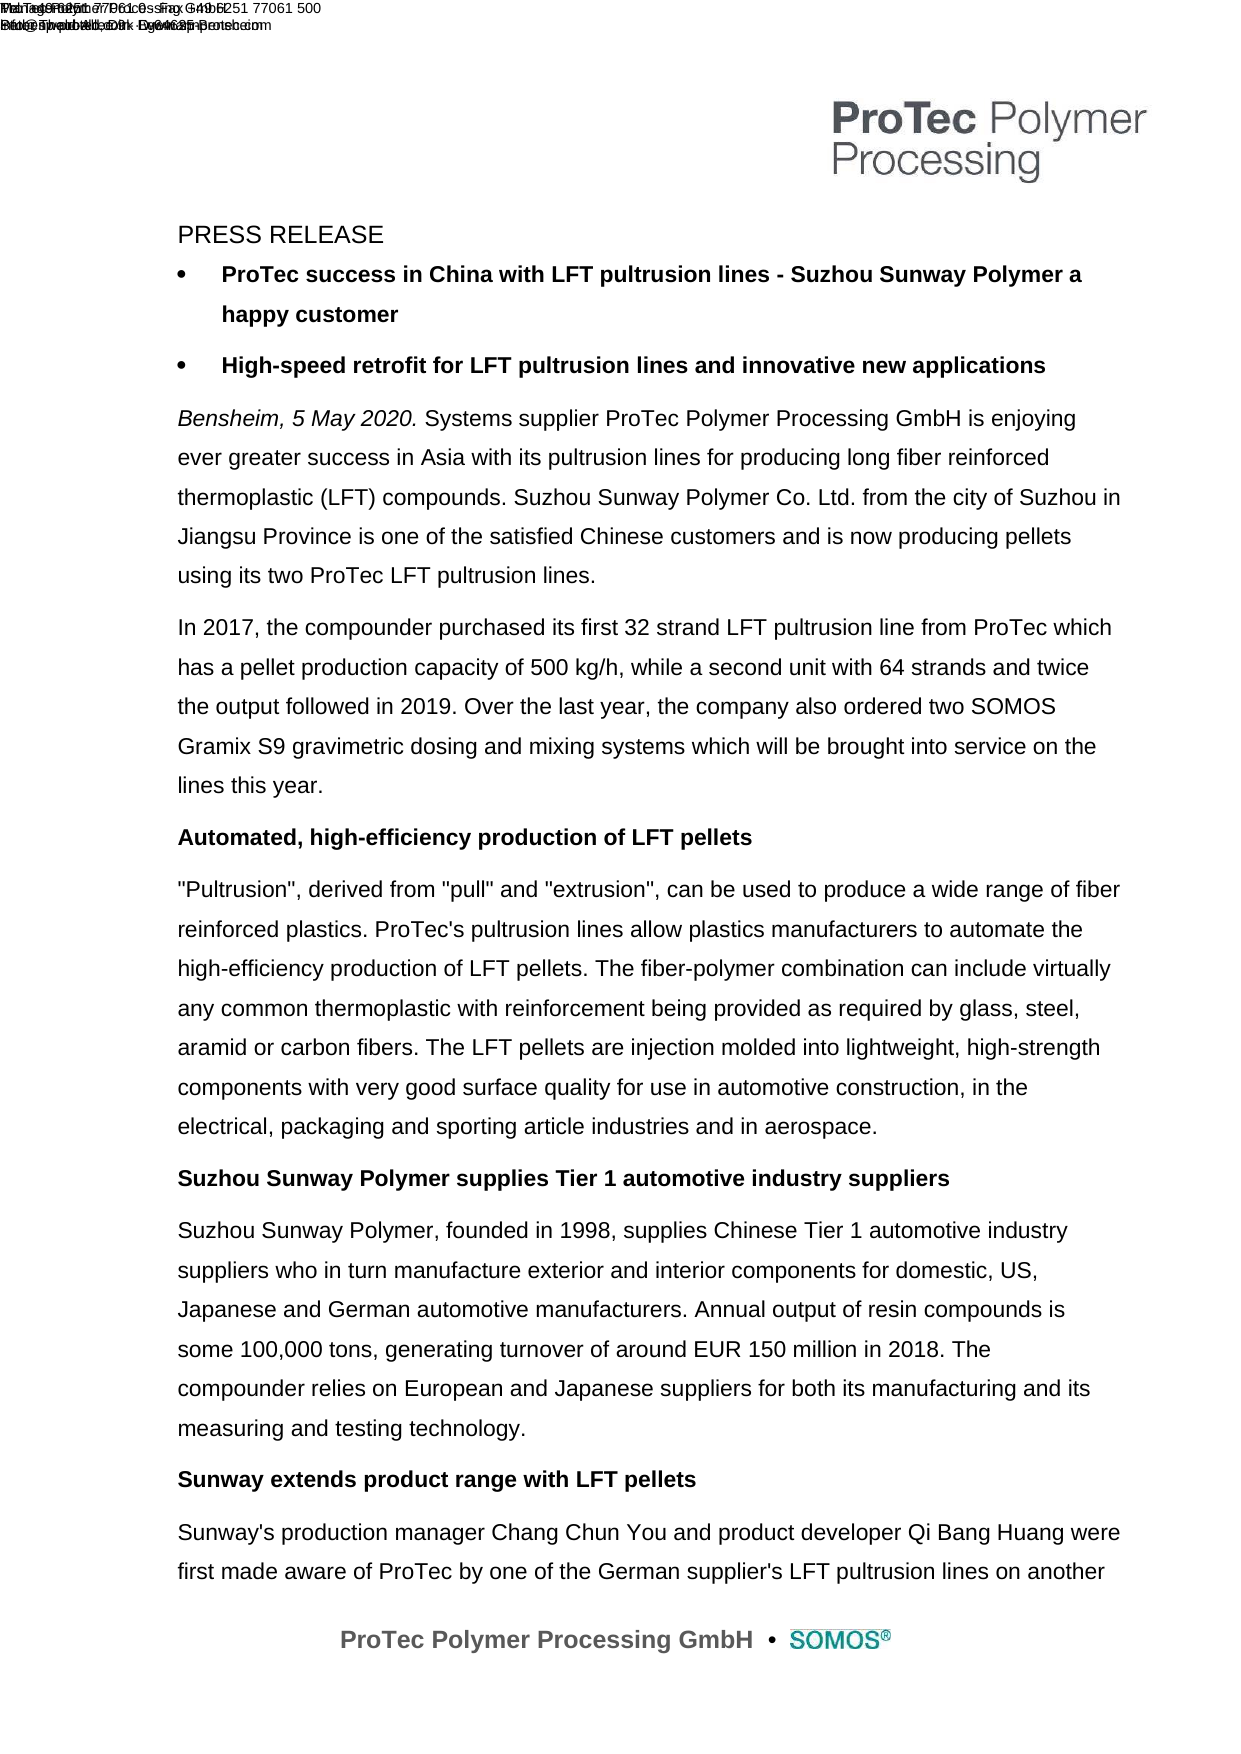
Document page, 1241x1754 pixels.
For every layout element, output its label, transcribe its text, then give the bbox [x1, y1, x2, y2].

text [177, 1518, 1122, 1584]
picture [827, 98, 1152, 186]
text Sunway extends product range with LFT pellets [177, 1466, 1122, 1493]
text Suzhou Sunway Polymer supplies Tier 1 automotive industry suppliers [177, 1165, 1122, 1191]
text Suzhou Sunway Polymer, founded in 1998, supplies Chinese Tier 1 automotive industry suppliers who in turn manufacture exterior and interior components for domestic, US, Japanese and German automotive manufacturers. Annual output of resin compounds is some 100,000 tons, generating turnover of around EUR 150 million in 2018. The compounder relies on European and Japanese suppliers for both its manufacturing and its measuring and testing technology. [177, 1217, 1122, 1441]
list ProTec success in China with LFT pultrusion lines - Suzhou Sunway Polymer a happy customer [177, 261, 1122, 327]
list High-speed retrofit for LFT pultrusion lines and innovative new applications [177, 352, 1122, 379]
picture [790, 1629, 891, 1649]
text In 2017, the compounder purchased its first 32 strand LFT pultrusion line from ProTec which has a pellet production capacity of 500 kg/h, while a second unit with 64 strands and twice the output followed in 2019. Over the last year, the company also ordered two SOMOS Gramix S9 gravimetric dosing and mixing systems which will be brought into service on the lines this year. [177, 614, 1122, 799]
text Automated, high-efficiency production of LFT pellets [177, 824, 1122, 851]
text "Pultrusion", derived from "pull" and "extrusion", can be used to produce a wide range of fiber reinforced plastics. ProTec's pultrusion lines allow plastics manufacturers to automate the high-efficiency production of LFT pellets. The fiber-polymer combination can include virtually any common thermoplastic with reinforcement being provided as required by glass, steel, aramid or carbon fibers. The LFT pellets are injection molded into lightweight, high-strength components with very good surface quality for use in automotive construction, in the electrical, packaging and sporting article industries and in aerospace. [177, 876, 1122, 1139]
text Bensheim, 5 May 2020. Systems supplier ProTec Polymer Processing GmbH is enjoying ever greater success in Asia with its pultrusion lines for producing long fiber reinforced thermoplastic (LFT) compounds. Suzhou Sunway Polymer Co. Ltd. from the city of Suzhou in Jiangsu Province is one of the satisfied Chinese customers and is now producing pellets using its two ProTec LFT pultrusion lines. [177, 404, 1122, 589]
